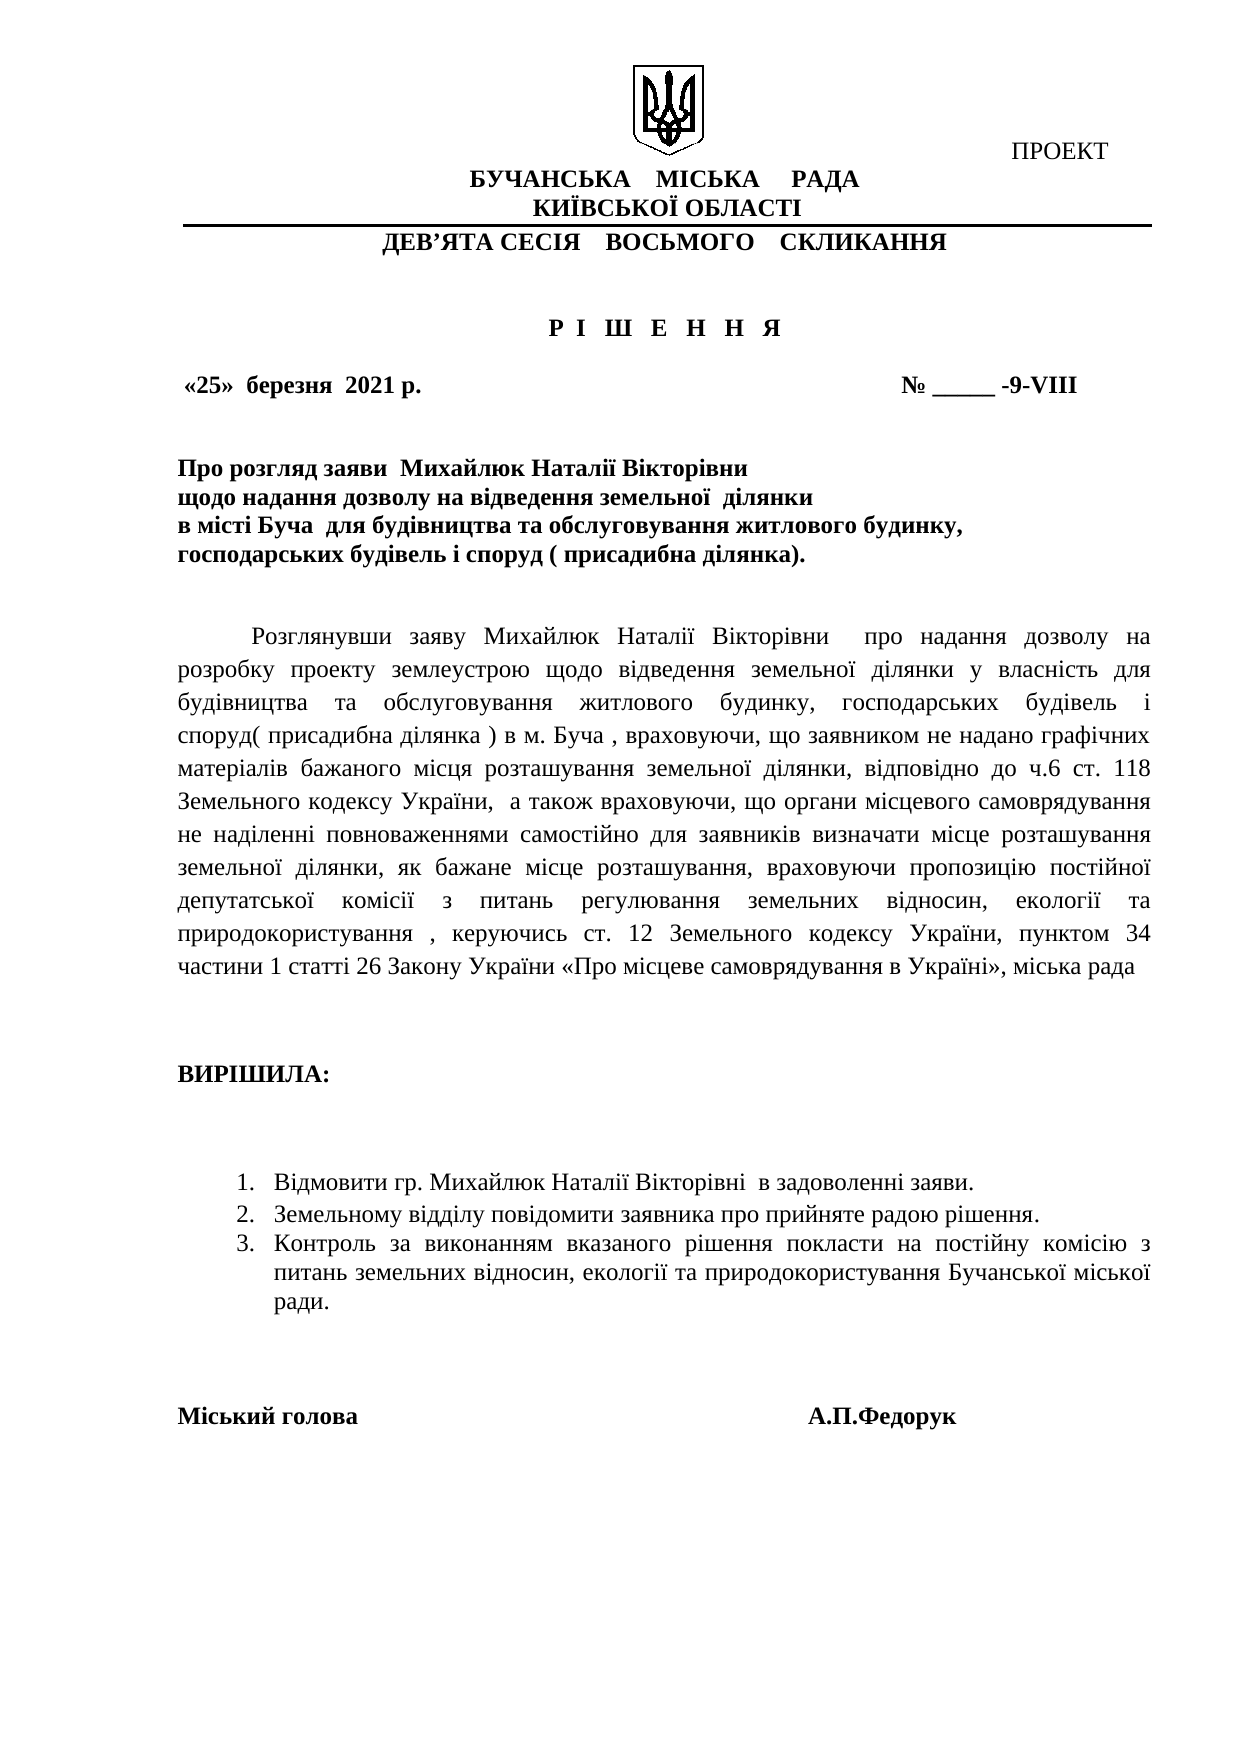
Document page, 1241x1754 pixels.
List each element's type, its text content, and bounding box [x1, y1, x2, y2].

text Міський голова А.П.Федорук [177, 1401, 1152, 1430]
text Про розгляд заяви Михайлюк Наталії Вікторівни [177, 453, 1152, 482]
text господарських будівель і споруд ( присадибна ділянка). [177, 539, 1152, 568]
list Відмовити гр. Михайлюк Наталії Вікторівні в задоволенні заяви. [236, 1167, 1152, 1195]
text Розглянувши заяву Михайлюк Наталії Вікторівни про надання дозволу на розробку проекту землеустрою щодо відведення земельної ділянки у власність для будівництва та обслуговування житлового будинку, господарських будівель і споруд( присадибна ділянка ) в м. Буча , враховуючи, що заявником не надано графічних матеріалів бажаного місця розташування земельної ділянки, відповідно до ч.6 ст. 118 Земельного кодексу України, а також враховуючи, що органи місцевого самоврядування не наділенні повноваженнями самостійно для заявників визначати місце розташування земельної ділянки, як бажане місце розташування, враховуючи пропозицію постійної депутатської комісії з питань регулювання земельних відносин, екології та природокористування , керуючись ст. 12 Земельного кодексу України, пунктом 34 частини 1 статті 26 Закону України «Про місцеве самоврядування в Україні», міська рада [177, 621, 1152, 980]
text ВИРІШИЛА: [177, 1059, 1152, 1088]
text ПРОЕКТ [177, 59, 1152, 164]
text «25» березня 2021 р. № _____ -9-VIIІ [177, 370, 1152, 399]
text КИЇВСЬКОЇ ОБЛАСТІ [183, 193, 1152, 224]
text БУЧАНСЬКА МІСЬКА РАДА [177, 164, 1152, 193]
text щодо надання дозволу на відведення земельної ділянки [177, 482, 1152, 510]
text ДЕВ’ЯТА СЕСІЯ ВОСЬМОГО СКЛИКАННЯ [177, 227, 1152, 256]
text Р І Ш Е Н Н Я [177, 313, 1152, 342]
list Земельному відділу повідомити заявника про прийняте радою рішення. [236, 1199, 1152, 1228]
text в місті Буча для будівництва та обслуговування житлового будинку, [177, 510, 1152, 539]
list Контроль за виконанням вказаного рішення покласти на постійну комісію з питань земельних відносин, екології та природокористування Бучанської міської ради. [236, 1228, 1152, 1314]
